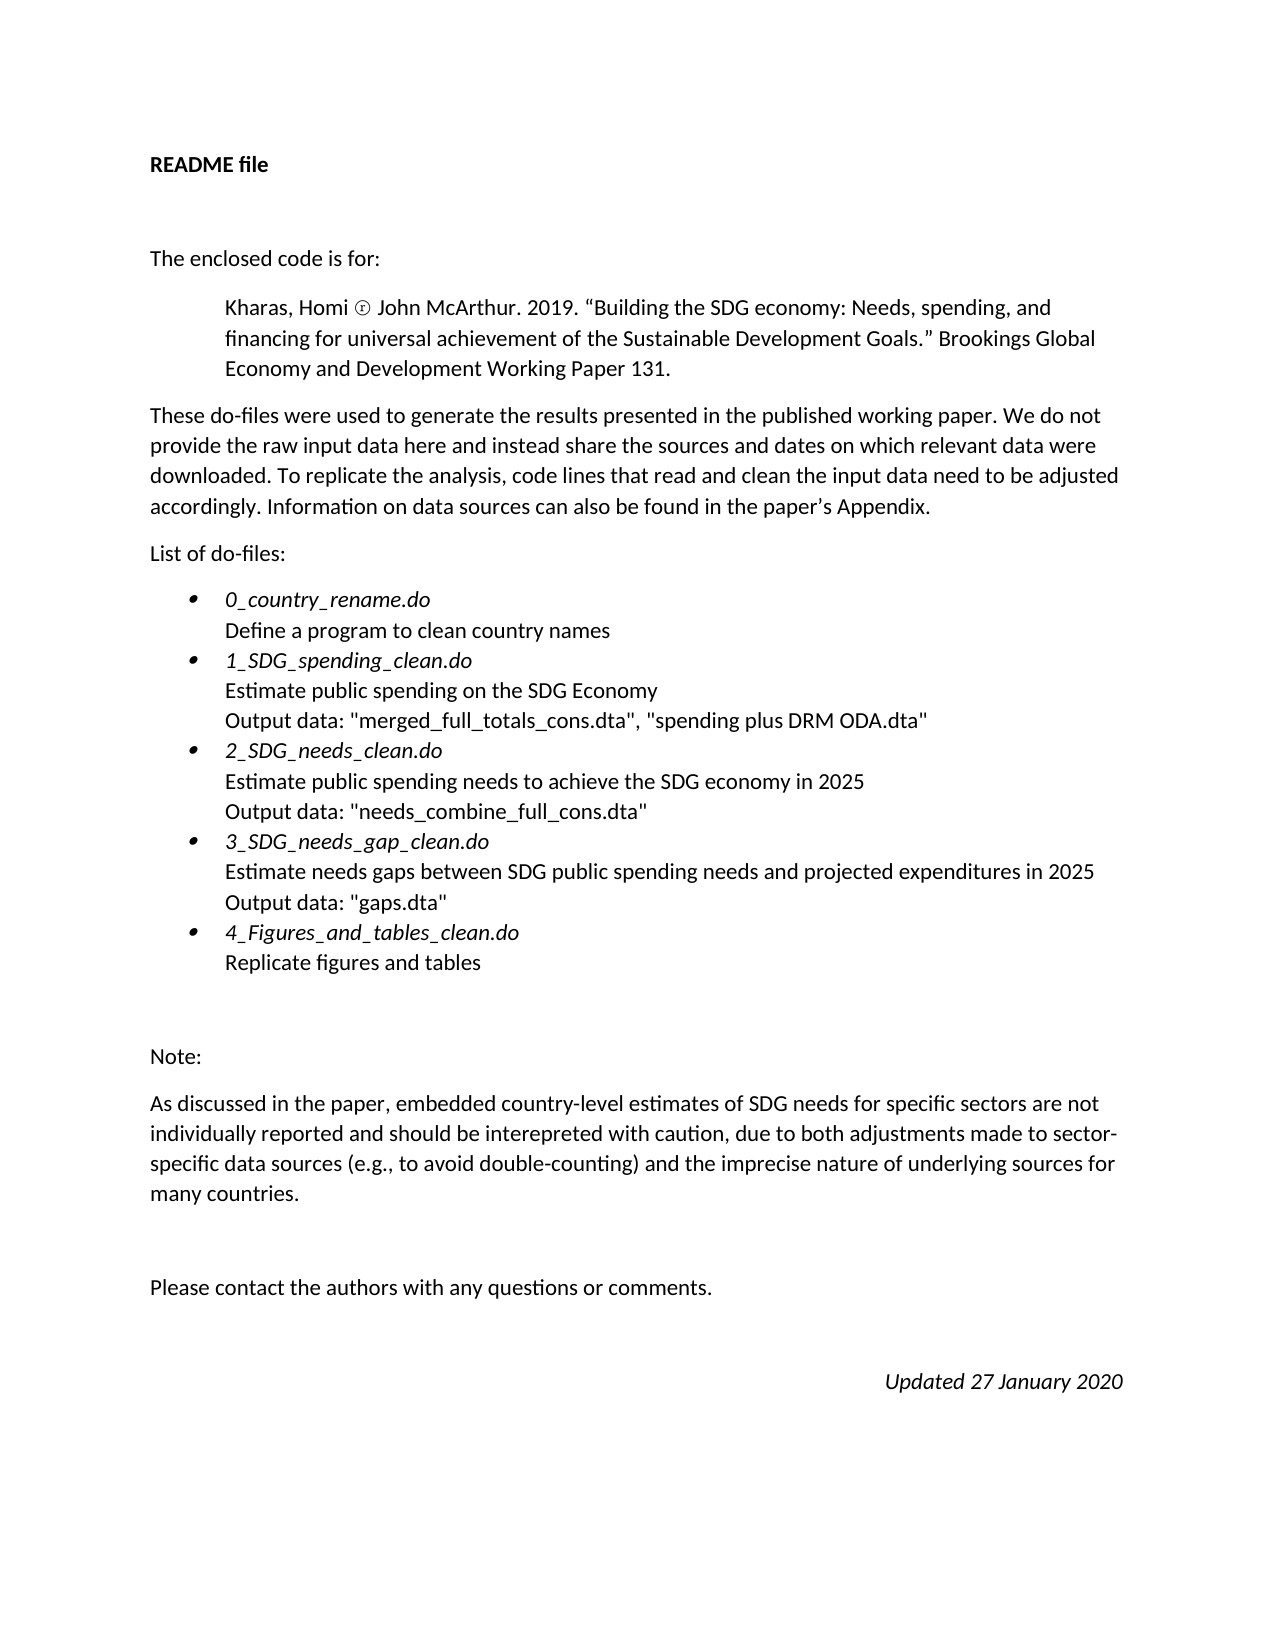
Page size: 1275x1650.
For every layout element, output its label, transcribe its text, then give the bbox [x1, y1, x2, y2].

text Note: [150, 1042, 1125, 1070]
list Output data: "merged_full_totals_cons.dta", "spending plus DRM ODA.dta" [225, 706, 1125, 734]
text Updated 27 January 2020 [150, 1367, 1125, 1395]
text Kharas, Homi ⓡ John McArthur. 2019. “Building the SDG economy: Needs, spending, and financing for universal achievement of the Sustainable Development Goals.” Brookings Global Economy and Development Working Paper 131. [225, 291, 1125, 382]
list Output data: "gaps.dta" [225, 888, 1125, 916]
text Please contact the authors with any questions or comments. [150, 1273, 1125, 1301]
list 2_SDG_needs_clean.do [187, 737, 1125, 764]
text List of do-files: [150, 539, 1125, 567]
list 4_Figures_and_tables_clean.do [187, 918, 1125, 946]
list Estimate public spending on the SDG Economy [225, 676, 1125, 704]
text The enclosed code is for: [150, 244, 1125, 272]
list Replicate figures and tables [225, 948, 1125, 976]
list Estimate public spending needs to achieve the SDG economy in 2025 [225, 767, 1125, 795]
list 1_SDG_spending_clean.do [187, 646, 1125, 674]
text README file [150, 150, 1125, 178]
text As discussed in the paper, embedded country-level estimates of SDG needs for specific sectors are not individually reported and should be interepreted with caution, due to both adjustments made to sector-specific data sources (e.g., to avoid double-counting) and the imprecise nature of underlying sources for many countries. [150, 1089, 1125, 1207]
text These do-files were used to generate the results presented in the published working paper. We do not provide the raw input data here and instead share the sources and dates on which relevant data were downloaded. To replicate the analysis, code lines that read and clean the input data need to be adjusted accordingly. Information on data sources can also be found in the paper’s Appendix. [150, 401, 1125, 520]
list Define a program to clean country names [225, 616, 1125, 644]
list Output data: "needs_combine_full_cons.dta" [225, 797, 1125, 825]
list 3_SDG_needs_gap_clean.do [187, 827, 1125, 855]
list Estimate needs gaps between SDG public spending needs and projected expenditures in 2025 [225, 857, 1125, 885]
list 0_country_rename.do [187, 586, 1125, 613]
